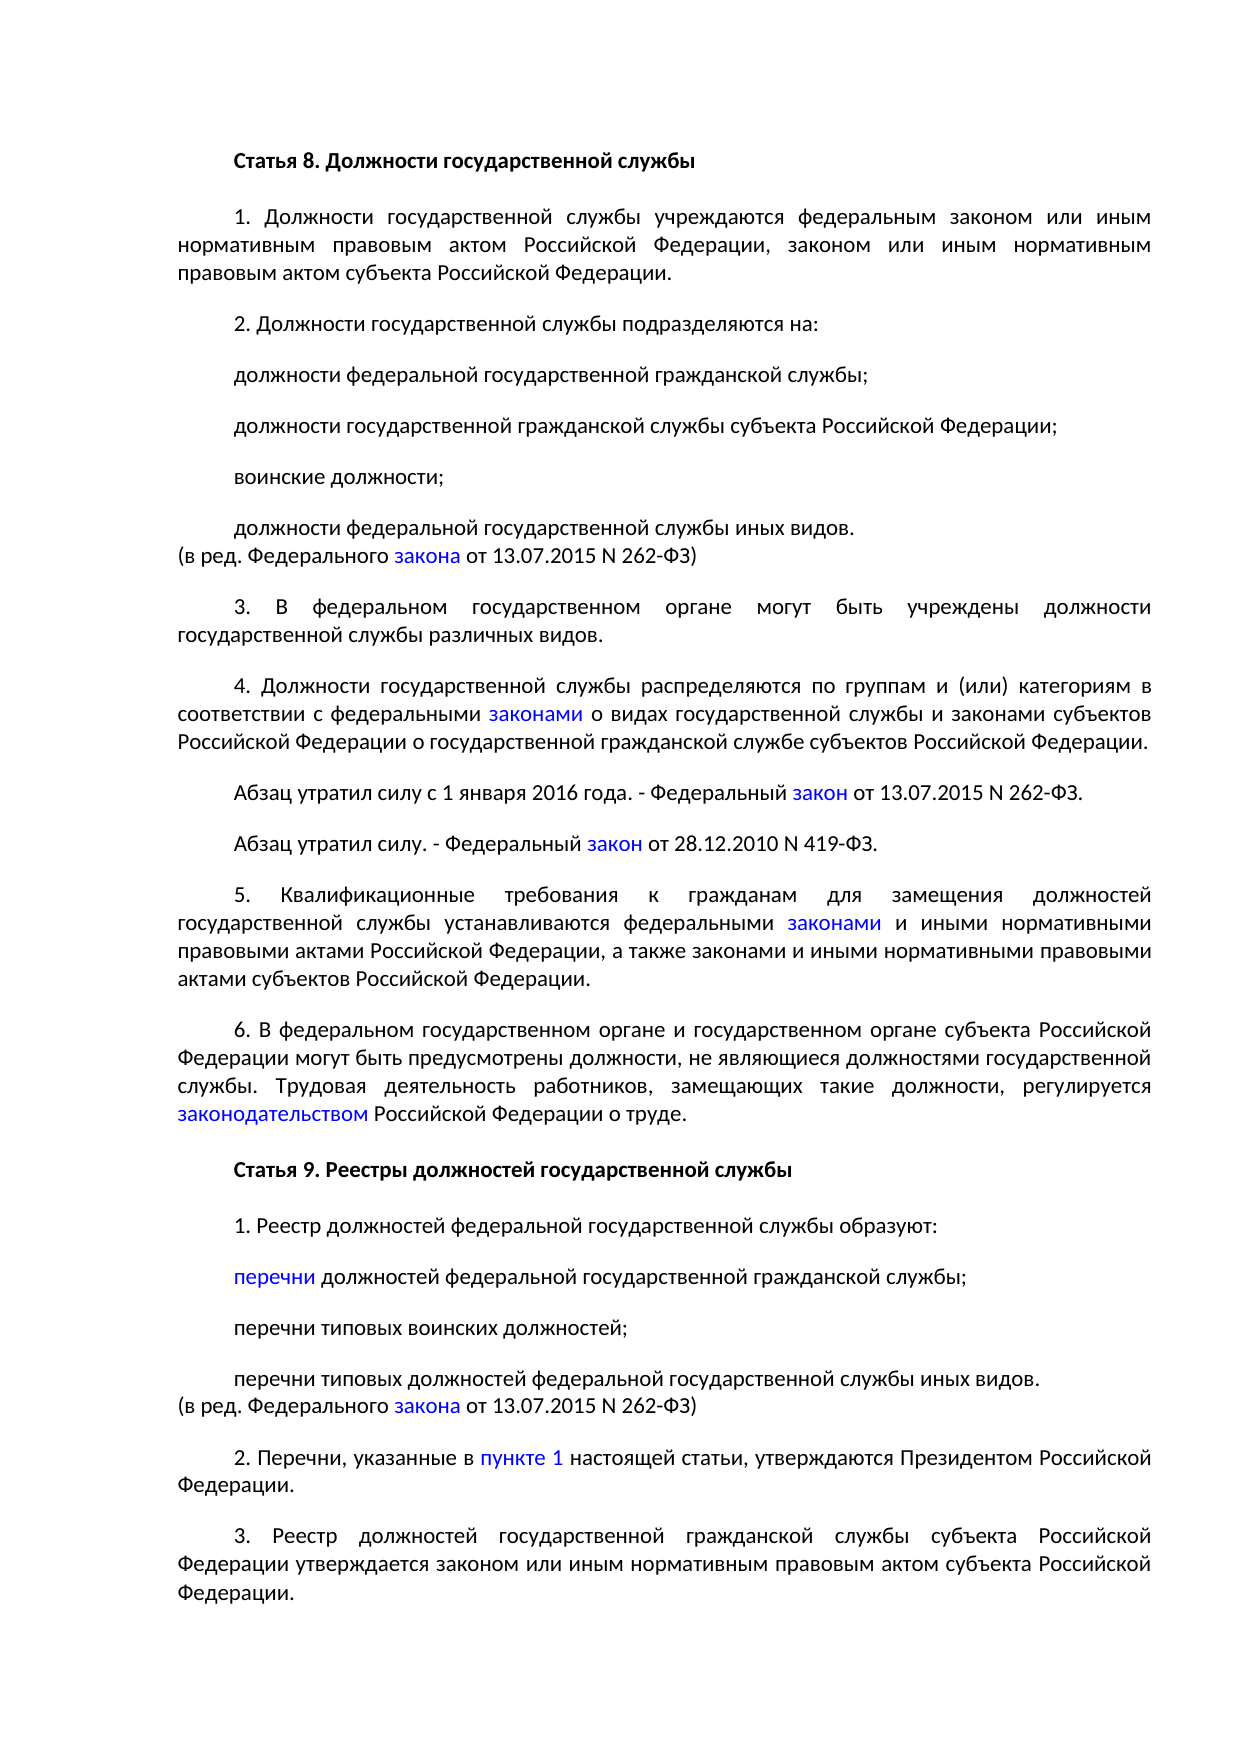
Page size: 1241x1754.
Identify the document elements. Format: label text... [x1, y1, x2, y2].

text 2. Перечни, указанные в пункте 1 настоящей статьи, утверждаются Президентом Российской Федерации. [177, 1443, 1152, 1499]
text (в ред. Федерального закона от 13.07.2015 N 262-ФЗ) [177, 541, 1152, 569]
text перечни типовых должностей федеральной государственной службы иных видов. [177, 1364, 1152, 1392]
title Статья 8. Должности государственной службы [177, 146, 1152, 174]
text Абзац утратил силу. - Федеральный закон от 28.12.2010 N 419-ФЗ. [177, 829, 1152, 857]
text 6. В федеральном государственном органе и государственном органе субъекта Российской Федерации могут быть предусмотрены должности, не являющиеся должностями государственной службы. Трудовая деятельность работников, замещающих такие должности, регулируется законодательством Российской Федерации о труде. [177, 1015, 1152, 1127]
text 2. Должности государственной службы подразделяются на: [177, 309, 1152, 337]
text (в ред. Федерального закона от 13.07.2015 N 262-ФЗ) [177, 1392, 1152, 1420]
text 1. Должности государственной службы учреждаются федеральным законом или иным нормативным правовым актом Российской Федерации, законом или иным нормативным правовым актом субъекта Российской Федерации. [177, 202, 1152, 286]
title Статья 9. Реестры должностей государственной службы [177, 1155, 1152, 1183]
text Абзац утратил силу с 1 января 2016 года. - Федеральный закон от 13.07.2015 N 262-ФЗ. [177, 778, 1152, 806]
text воинские должности; [177, 462, 1152, 490]
text перечни типовых воинских должностей; [177, 1313, 1152, 1341]
text 4. Должности государственной службы распределяются по группам и (или) категориям в соответствии с федеральными законами о видах государственной службы и законами субъектов Российской Федерации о государственной гражданской службе субъектов Российской Федерации. [177, 671, 1152, 755]
text 5. Квалификационные требования к гражданам для замещения должностей государственной службы устанавливаются федеральными законами и иными нормативными правовыми актами Российской Федерации, а также законами и иными нормативными правовыми актами субъектов Российской Федерации. [177, 880, 1152, 992]
text 3. В федеральном государственном органе могут быть учреждены должности государственной службы различных видов. [177, 592, 1152, 648]
text должности государственной гражданской службы субъекта Российской Федерации; [177, 411, 1152, 439]
text должности федеральной государственной службы иных видов. [177, 513, 1152, 541]
text перечни должностей федеральной государственной гражданской службы; [177, 1262, 1152, 1290]
text 1. Реестр должностей федеральной государственной службы образуют: [177, 1211, 1152, 1239]
text должности федеральной государственной гражданской службы; [177, 360, 1152, 388]
text 3. Реестр должностей государственной гражданской службы субъекта Российской Федерации утверждается законом или иным нормативным правовым актом субъекта Российской Федерации. [177, 1522, 1152, 1606]
